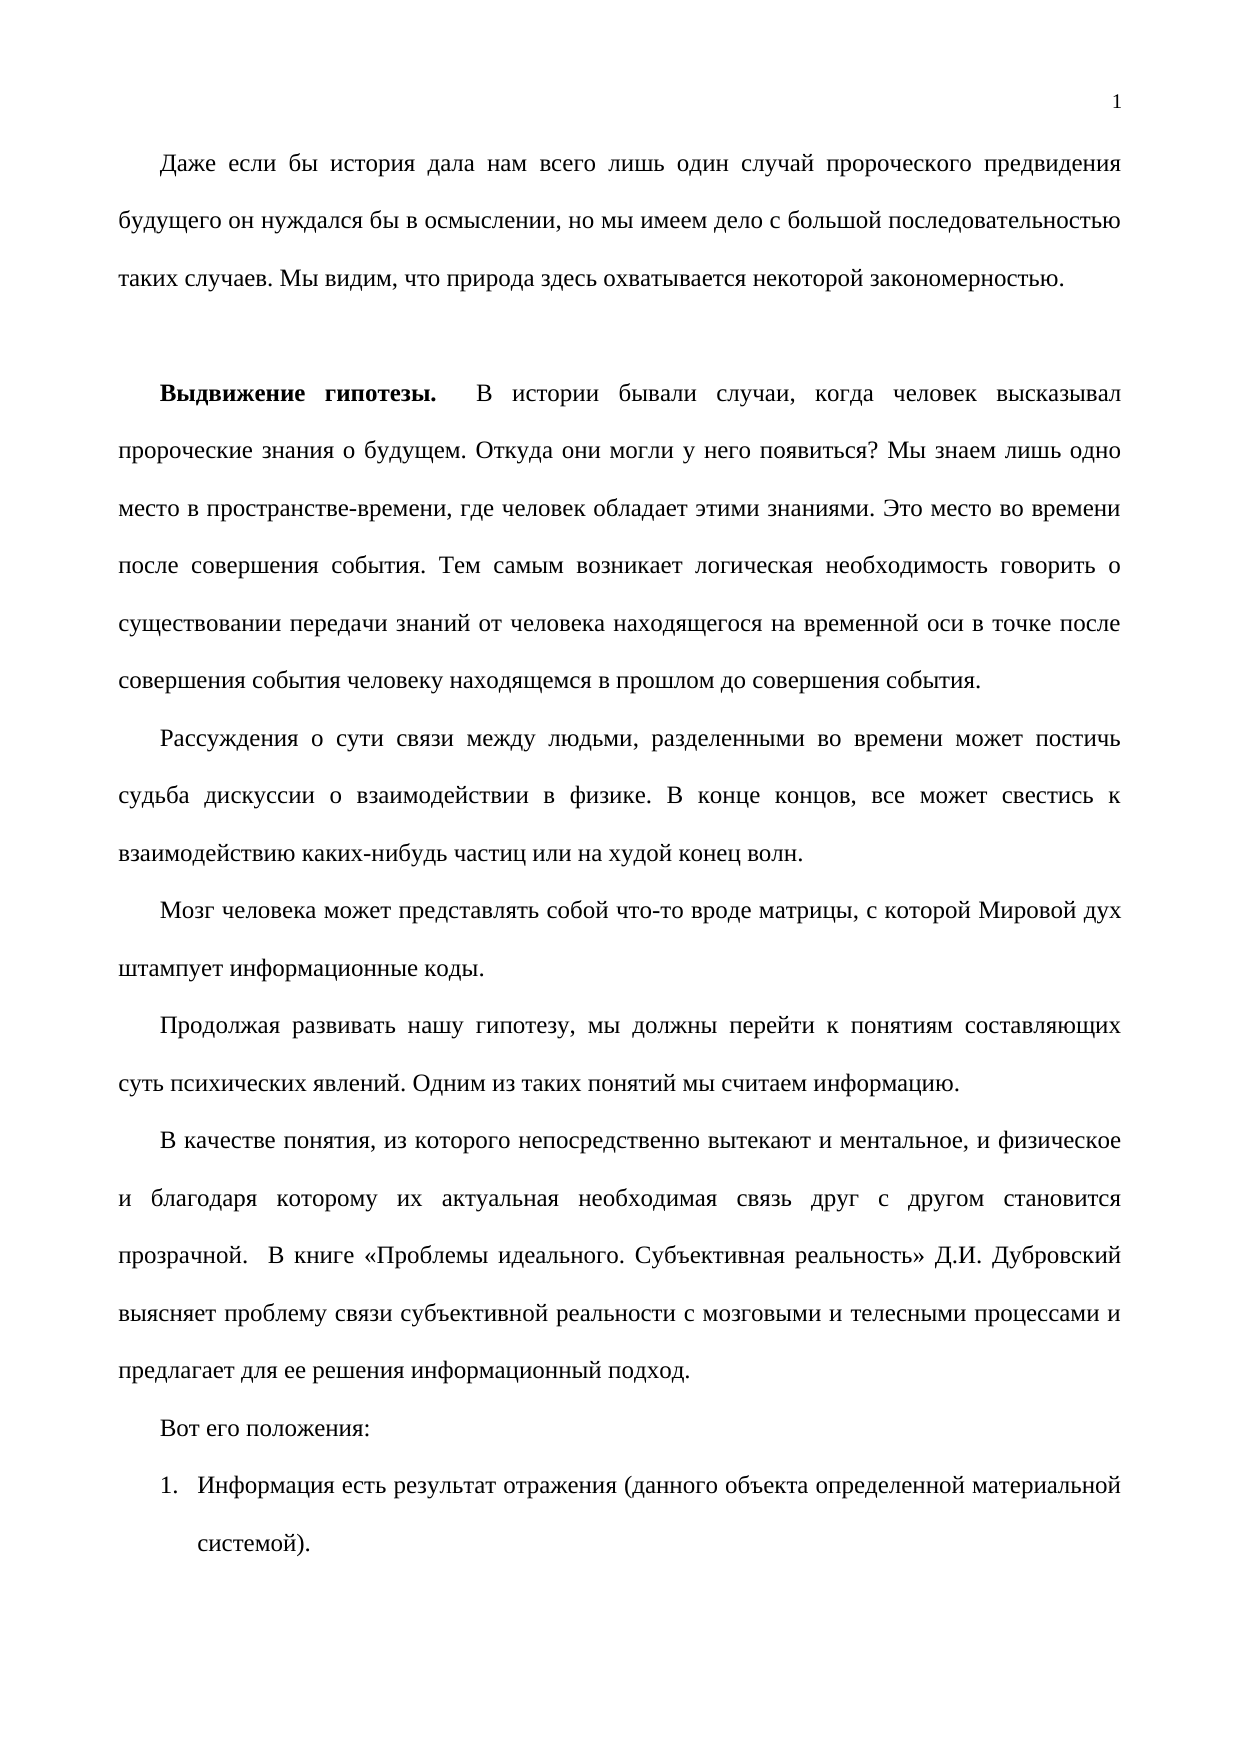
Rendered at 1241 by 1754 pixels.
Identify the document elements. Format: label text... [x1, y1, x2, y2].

text Мозг человека может представлять собой что-то вроде матрицы, с которой Мировой дух штампует информационные коды. [118, 895, 1122, 981]
text Продолжая развивать нашу гипотезу, мы должны перейти к понятиям составляющих суть психических явлений. Одним из таких понятий мы считаем информацию. [118, 1010, 1122, 1096]
text Даже если бы история дала нам всего лишь один случай пророческого предвидения будущего он нуждался бы в осмыслении, но мы имеем дело с большой последовательностью таких случаев. Мы видим, что природа здесь охватывается некоторой закономерностью. [118, 148, 1122, 291]
text Выдвижение гипотезы. В истории бывали случаи, когда человек высказывал пророческие знания о будущем. Откуда они могли у него появиться? Мы знаем лишь одно место в пространстве-времени, где человек обладает этими знаниями. Это место во времени после совершения события. Тем самым возникает логическая необходимость говорить о существовании передачи знаний от человека находящегося на временной оси в точке после совершения события человеку находящемся в прошлом до совершения события. [118, 378, 1122, 694]
text Вот его положения: [118, 1413, 1122, 1441]
text В качестве понятия, из которого непосредственно вытекают и ментальное, и физическое и благодаря которому их актуальная необходимая связь друг с другом становится прозрачной. В книге «Проблемы идеального. Субъективная реальность» Д.И. Дубровский выясняет проблему связи субъективной реальности с мозговыми и телесными процессами и предлагает для ее решения информационный подход. [118, 1125, 1122, 1384]
list Информация есть результат отражения (данного объекта определенной материальной системой). [159, 1470, 1122, 1556]
text Рассуждения о сути связи между людьми, разделенными во времени может постичь судьба дискуссии о взаимодействии в физике. В конце концов, все может свестись к взаимодействию каких-нибудь частиц или на худой конец волн. [118, 723, 1122, 866]
